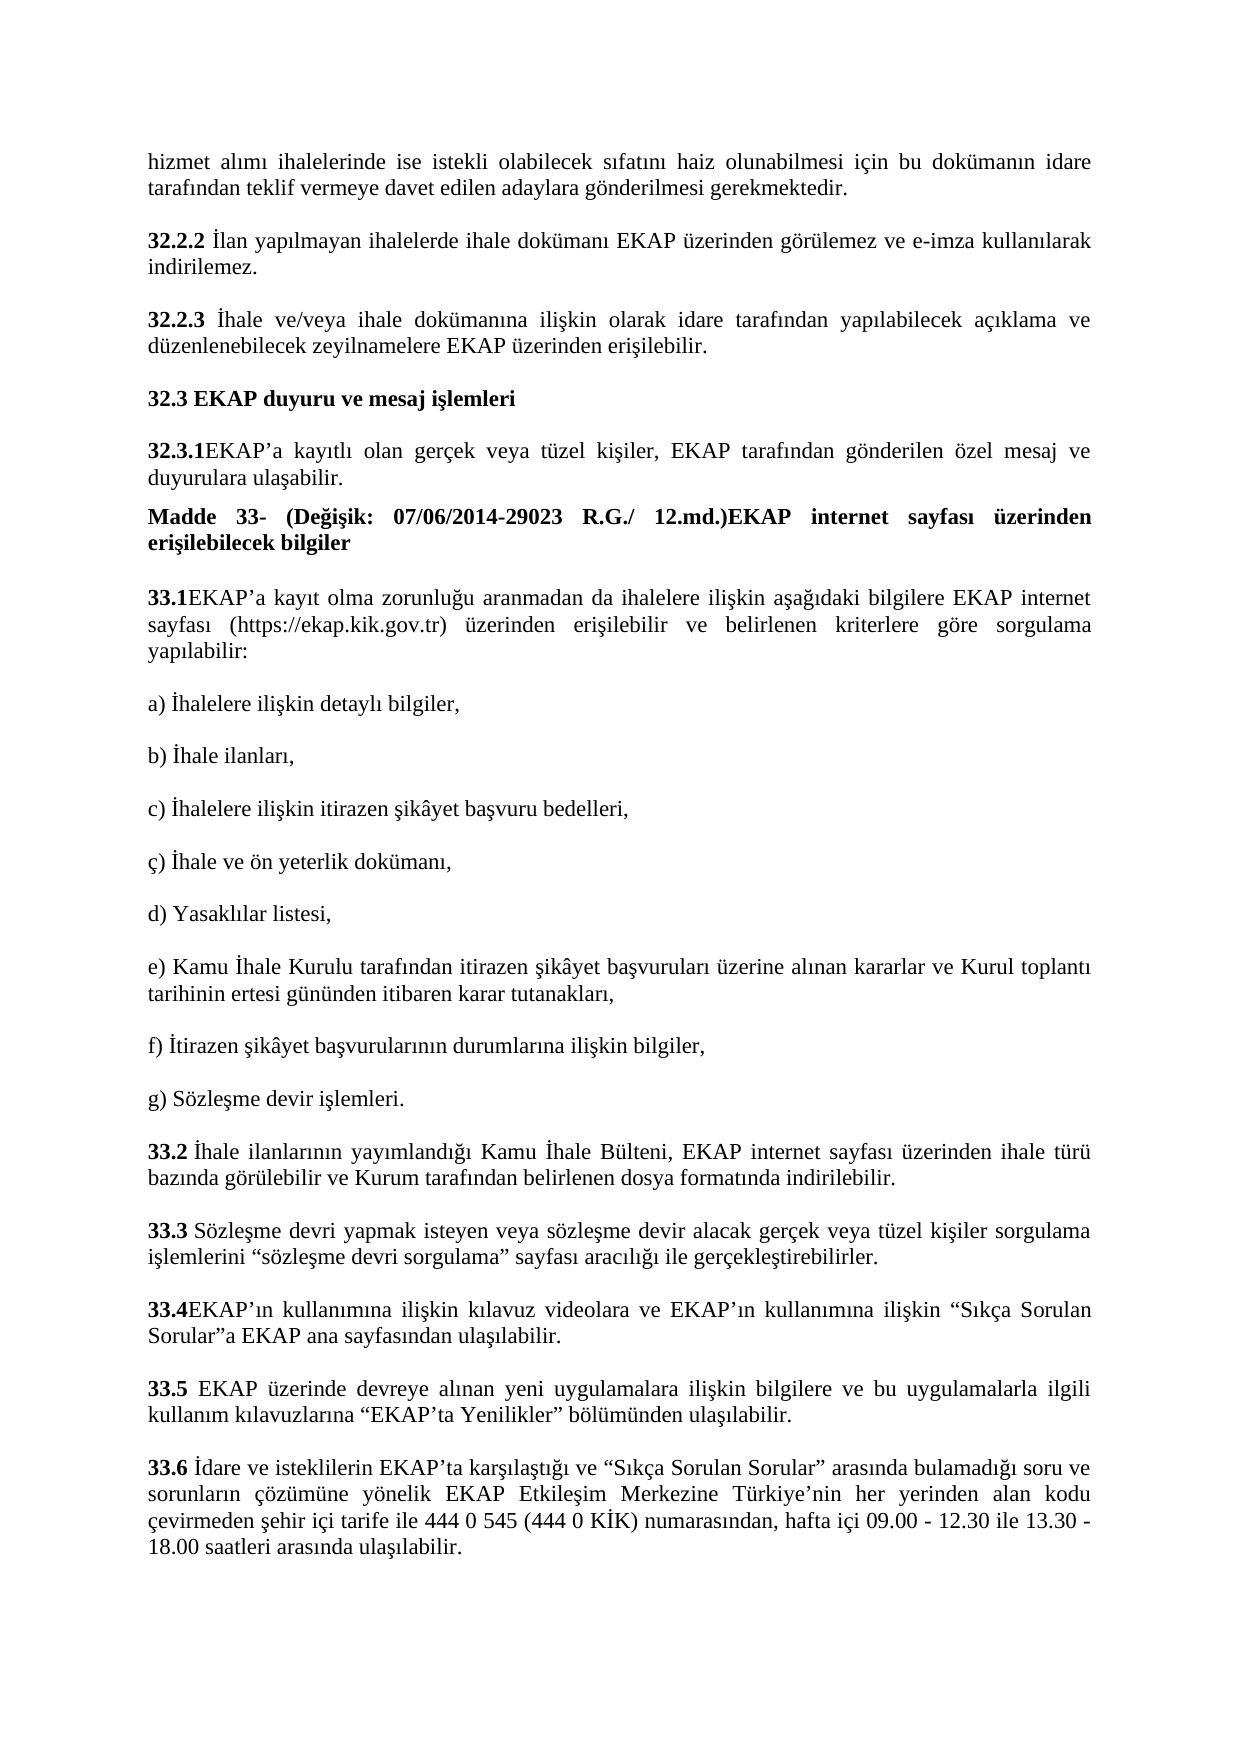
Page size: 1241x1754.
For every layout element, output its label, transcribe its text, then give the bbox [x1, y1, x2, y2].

text 32.2.2 İlan yapılmayan ihalelerde ihale dokümanı EKAP üzerinden görülemez ve e-imza kullanılarak indirilemez. [148, 227, 1092, 279]
text 32.3 EKAP duyuru ve mesaj işlemleri [148, 385, 1092, 411]
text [148, 148, 1092, 200]
text 32.2.3 İhale ve/veya ihale dokümanına ilişkin olarak idare tarafından yapılabilecek açıklama ve düzenlenebilecek zeyilnamelere EKAP üzerinden erişilebilir. [148, 306, 1092, 358]
text f) İtirazen şikâyet başvurularının durumlarına ilişkin bilgiler, [148, 1032, 1092, 1059]
text a) İhalelere ilişkin detaylı bilgiler, [148, 690, 1092, 716]
text ç) İhale ve ön yeterlik dokümanı, [148, 848, 1092, 874]
text 33.3 Sözleşme devri yapmak isteyen veya sözleşme devir alacak gerçek veya tüzel kişiler sorgulama işlemlerini “sözleşme devri sorgulama” sayfası aracılığı ile gerçekleştirebilirler. [148, 1217, 1092, 1269]
text d) Yasaklılar listesi, [148, 901, 1092, 927]
text c) İhalelere ilişkin itirazen şikâyet başvuru bedelleri, [148, 795, 1092, 821]
text g) Sözleşme devir işlemleri. [148, 1085, 1092, 1111]
text 32.3.1EKAP’a kayıtlı olan gerçek veya tüzel kişiler, EKAP tarafından gönderilen özel mesaj ve duyurulara ulaşabilir. [148, 438, 1092, 490]
text 33.5 EKAP üzerinde devreye alınan yeni uygulamalara ilişkin bilgilere ve bu uygulamalarla ilgili kullanım kılavuzlarına “EKAP’ta Yenilikler” bölümünden ulaşılabilir. [148, 1375, 1092, 1428]
text 33.1EKAP’a kayıt olma zorunluğu aranmadan da ihalelere ilişkin aşağıdaki bilgilere EKAP internet sayfası (https://ekap.kik.gov.tr) üzerinden erişilebilir ve belirlenen kriterlere göre sorgulama yapılabilir: [148, 584, 1092, 663]
text Madde 33- (Değişik: 07/06/2014-29023 R.G./ 12.md.)EKAP internet sayfası üzerinden erişilebilecek bilgiler [148, 503, 1092, 556]
text 33.4EKAP’ın kullanımına ilişkin kılavuz videolara ve EKAP’ın kullanımına ilişkin “Sıkça Sorulan Sorular”a EKAP ana sayfasından ulaşılabilir. [148, 1296, 1092, 1348]
text 33.6 İdare ve isteklilerin EKAP’ta karşılaştığı ve “Sıkça Sorulan Sorular” arasında bulamadığı soru ve sorunların çözümüne yönelik EKAP Etkileşim Merkezine Türkiye’nin her yerinden alan kodu çevirmeden şehir içi tarife ile 444 0 545 (444 0 KİK) numarasından, hafta içi 09.00 - 12.30 ile 13.30 - 18.00 saatleri arasında ulaşılabilir. [148, 1454, 1092, 1559]
text e) Kamu İhale Kurulu tarafından itirazen şikâyet başvuruları üzerine alınan kararlar ve Kurul toplantı tarihinin ertesi gününden itibaren karar tutanakları, [148, 953, 1092, 1006]
text 33.2 İhale ilanlarının yayımlandığı Kamu İhale Bülteni, EKAP internet sayfası üzerinden ihale türü bazında görülebilir ve Kurum tarafından belirlenen dosya formatında indirilebilir. [148, 1138, 1092, 1190]
text b) İhale ilanları, [148, 742, 1092, 769]
